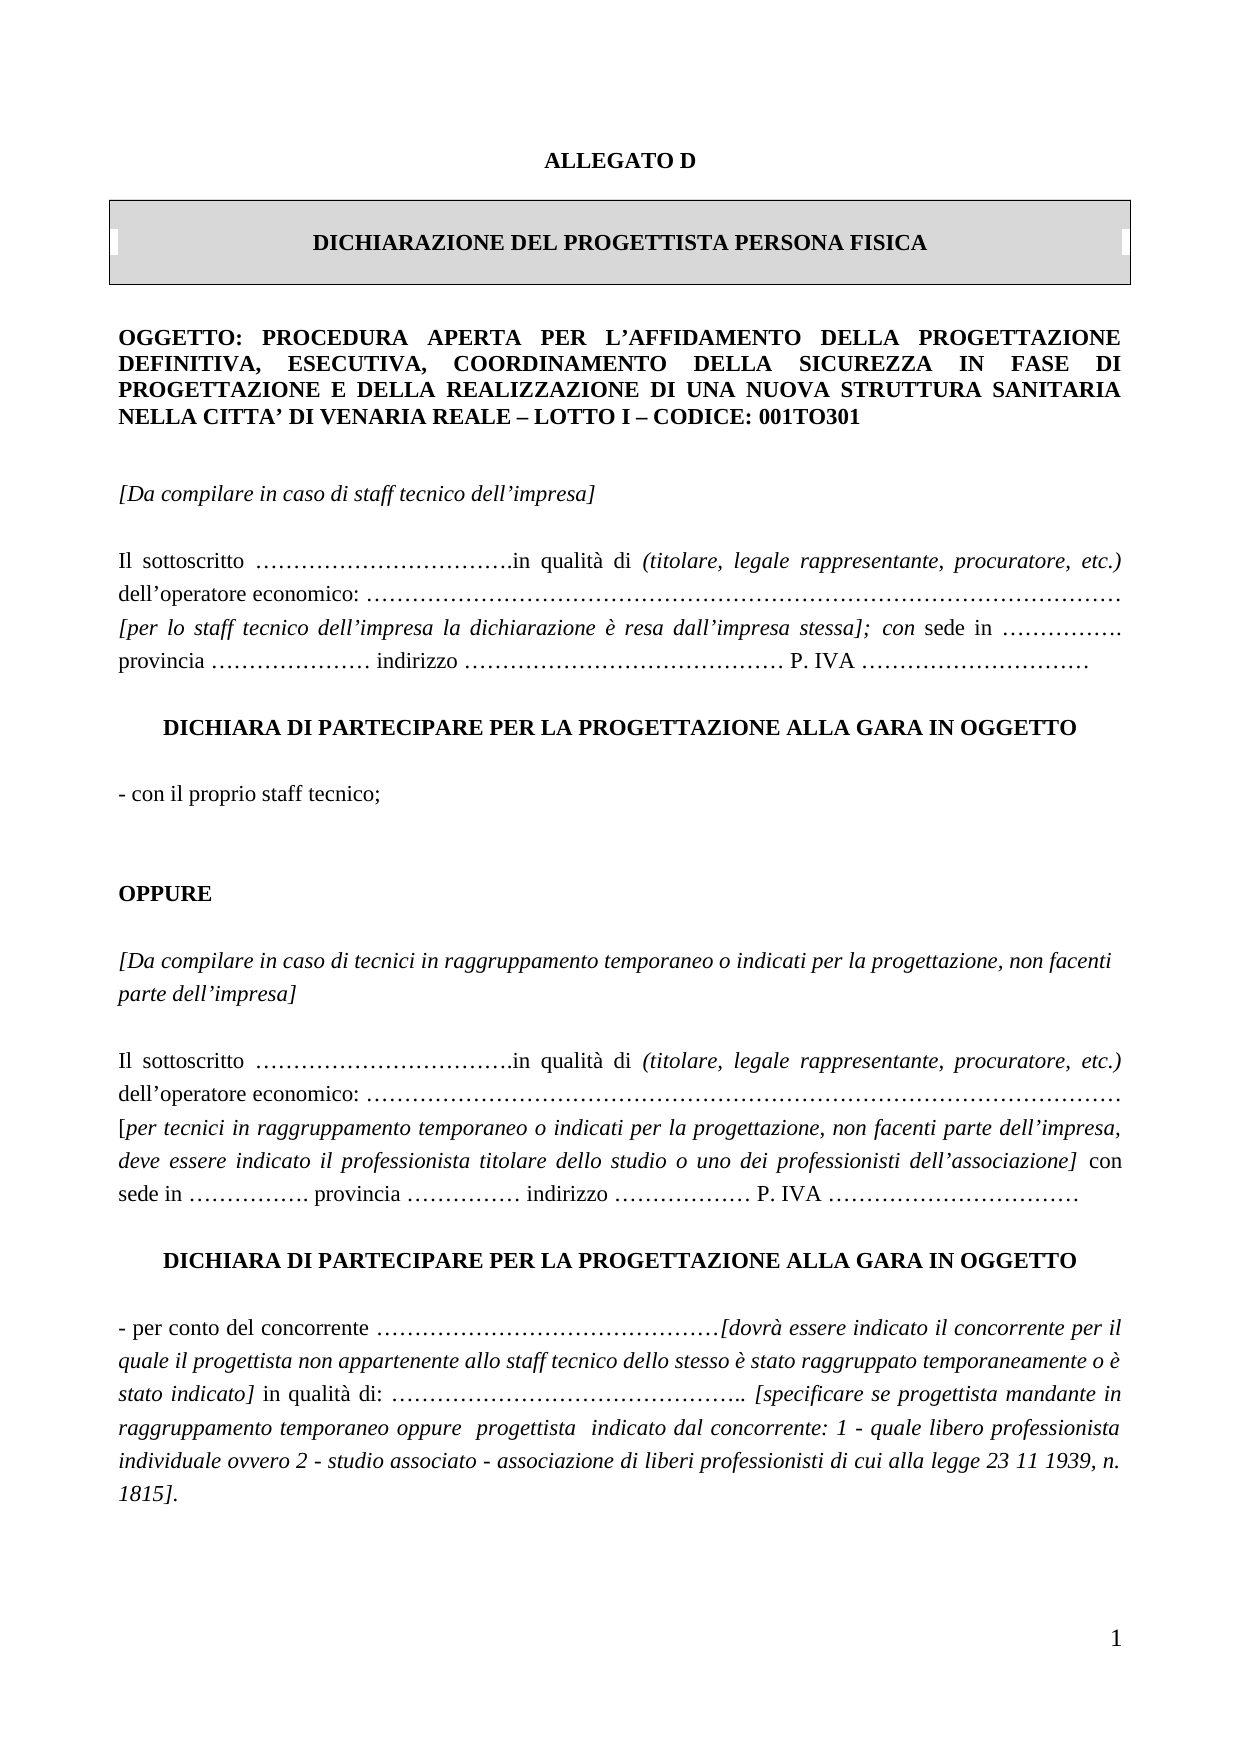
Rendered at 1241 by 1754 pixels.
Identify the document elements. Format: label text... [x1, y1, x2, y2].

text - con il proprio staff tecnico; [118, 775, 1122, 808]
text - per conto del concorrente ………………………………………[dovrà essere indicato il concorrente per il quale il progettista non appartenente allo staff tecnico dello stesso è stato raggruppato temporaneamente o è stato indicato] in qualità di: ……………………………………….. [specificare se progettista mandante in raggruppamento temporaneo oppure progettista indicato dal concorrente: 1 - quale libero professionista individuale ovvero 2 - studio associato - associazione di liberi professionisti di cui alla legge 23 11 1939, n. 1815]. [118, 1308, 1122, 1508]
text OPPURE [118, 875, 1122, 908]
text [Da compilare in caso di staff tecnico dell’impresa] [118, 475, 1122, 508]
text Il sottoscritto …………………………….in qualità di (titolare, legale rappresentante, procuratore, etc.) dell’operatore economico: ……………………………………………………………………………………… [per lo staff tecnico dell’impresa la dichiarazione è resa dall’impresa stessa]; con sede in ……………. provincia ………………… indirizzo …………………………………… P. IVA ………………………… [118, 542, 1122, 675]
list ALLEGATO D [118, 148, 1122, 174]
text DICHIARAZIONE DEL PROGETTISTA PERSONA FISICA [118, 229, 1122, 252]
text Il sottoscritto …………………………….in qualità di (titolare, legale rappresentante, procuratore, etc.) dell’operatore economico: ……………………………………………………………………………………… [per tecnici in raggruppamento temporaneo o indicati per la progettazione, non facenti parte dell’impresa, deve essere indicato il professionista titolare dello studio o uno dei professionisti dell’associazione] con sede in ……………. provincia …………… indirizzo ……………… P. IVA …………………………… [118, 1042, 1122, 1208]
text DICHIARA DI PARTECIPARE PER LA PROGETTAZIONE ALLA GARA IN OGGETTO [118, 708, 1122, 742]
text DICHIARA DI PARTECIPARE PER LA PROGETTAZIONE ALLA GARA IN OGGETTO [118, 1242, 1122, 1275]
text OGGETTO: PROCEDURA APERTA PER L’AFFIDAMENTO DELLA PROGETTAZIONE DEFINITIVA, ESECUTIVA, COORDINAMENTO DELLA SICUREZZA IN FASE DI PROGETTAZIONE E DELLA REALIZZAZIONE DI UNA NUOVA STRUTTURA SANITARIA NELLA CITTA’ DI VENARIA REALE – LOTTO I – CODICE: 001TO301 [118, 324, 1122, 429]
text [Da compilare in caso di tecnici in raggruppamento temporaneo o indicati per la progettazione, non facenti parte dell’impresa] [118, 942, 1122, 1008]
